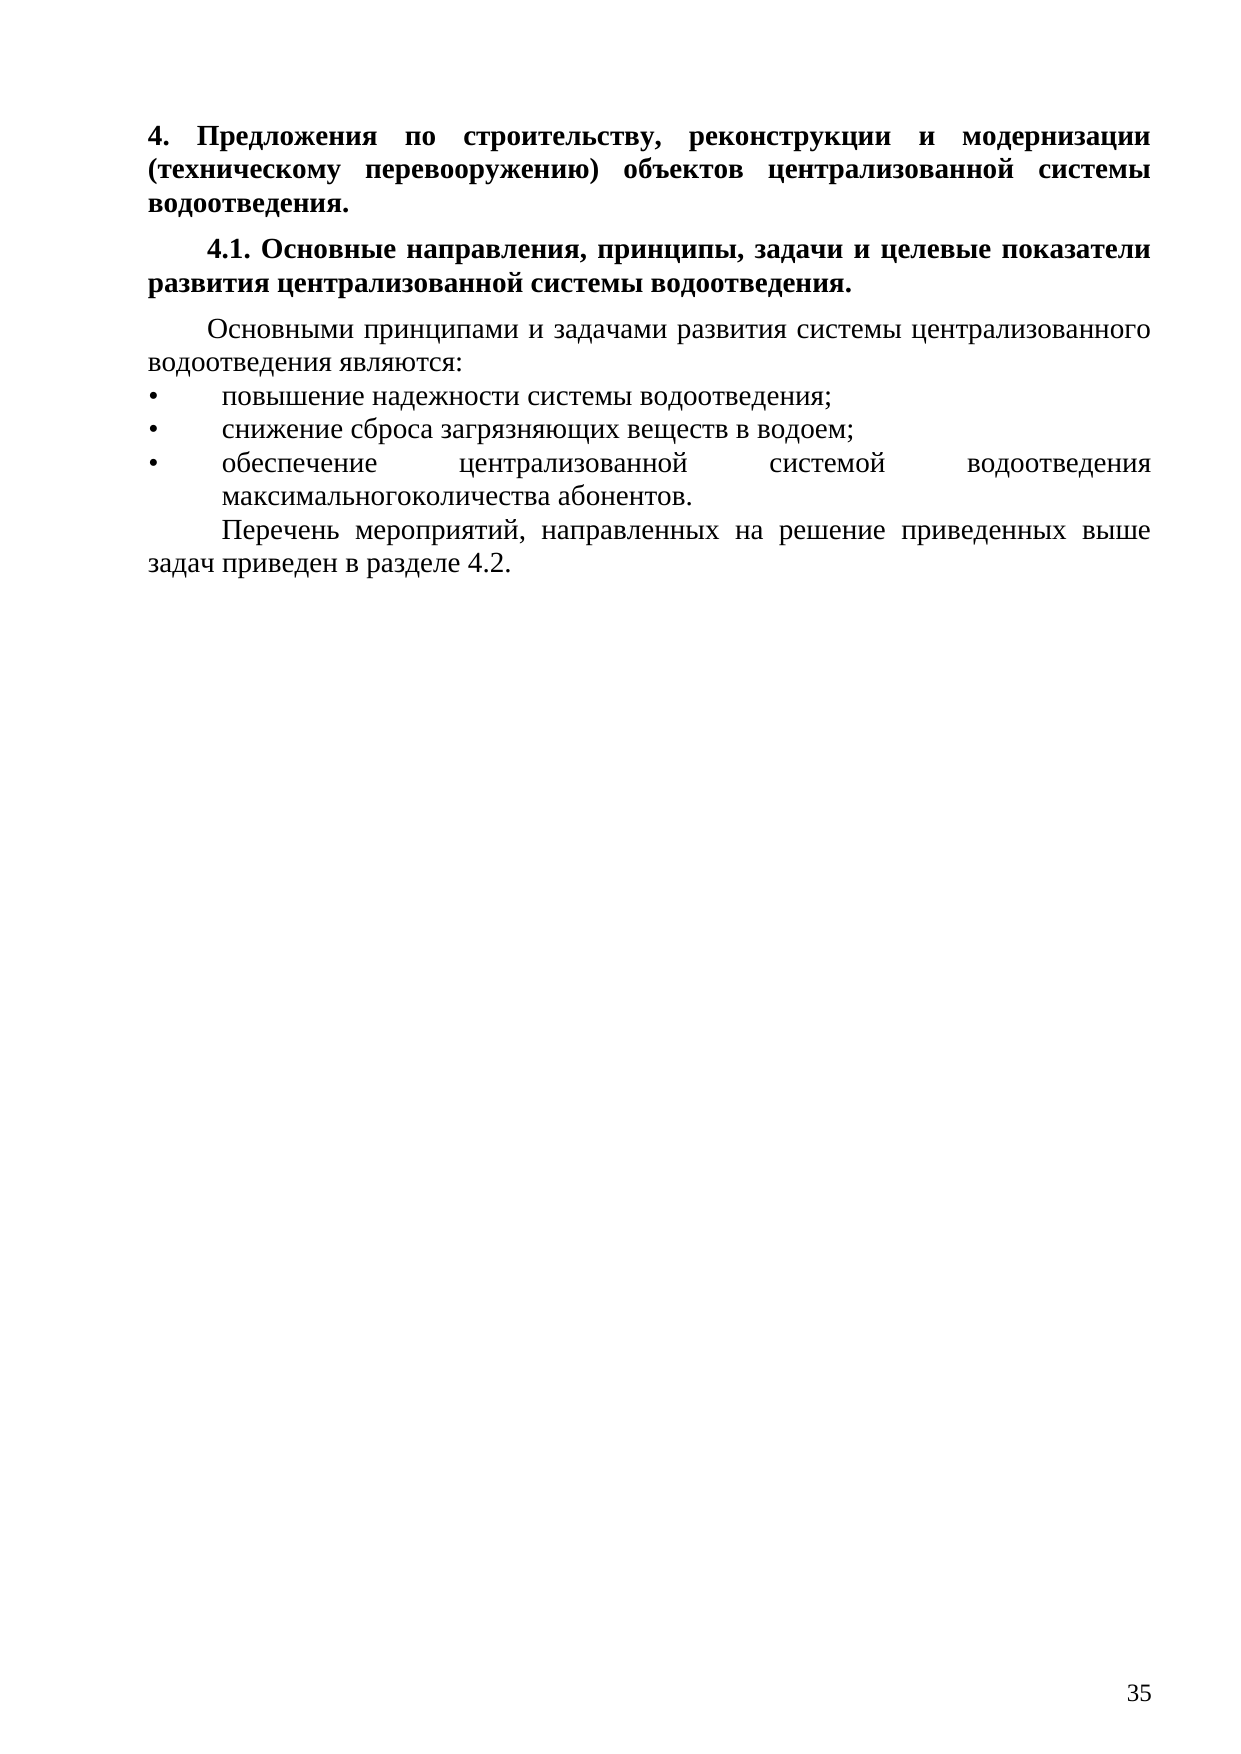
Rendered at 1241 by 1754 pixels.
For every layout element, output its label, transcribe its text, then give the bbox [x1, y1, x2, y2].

list снижение сброса загрязняющих веществ в водоем; [148, 411, 1152, 445]
list обеспечение централизованной системой водоотведения максимальногоколичества абонентов. [148, 445, 1152, 512]
text Перечень мероприятий, направленных на решение приведенных выше задач приведен в разделе 4.2. [148, 512, 1152, 579]
list повышение надежности системы водоотведения; [148, 378, 1152, 411]
text 4. Предложения по строительству, реконструкции и модернизации (техническому перевооружению) объектов централизованной системы водоотведения. [148, 118, 1152, 219]
text 4.1. Основные направления, принципы, задачи и целевые показатели развития централизованной системы водоотведения. [148, 231, 1152, 298]
text Основными принципами и задачами развития системы централизованного водоотведения являются: [148, 311, 1152, 378]
